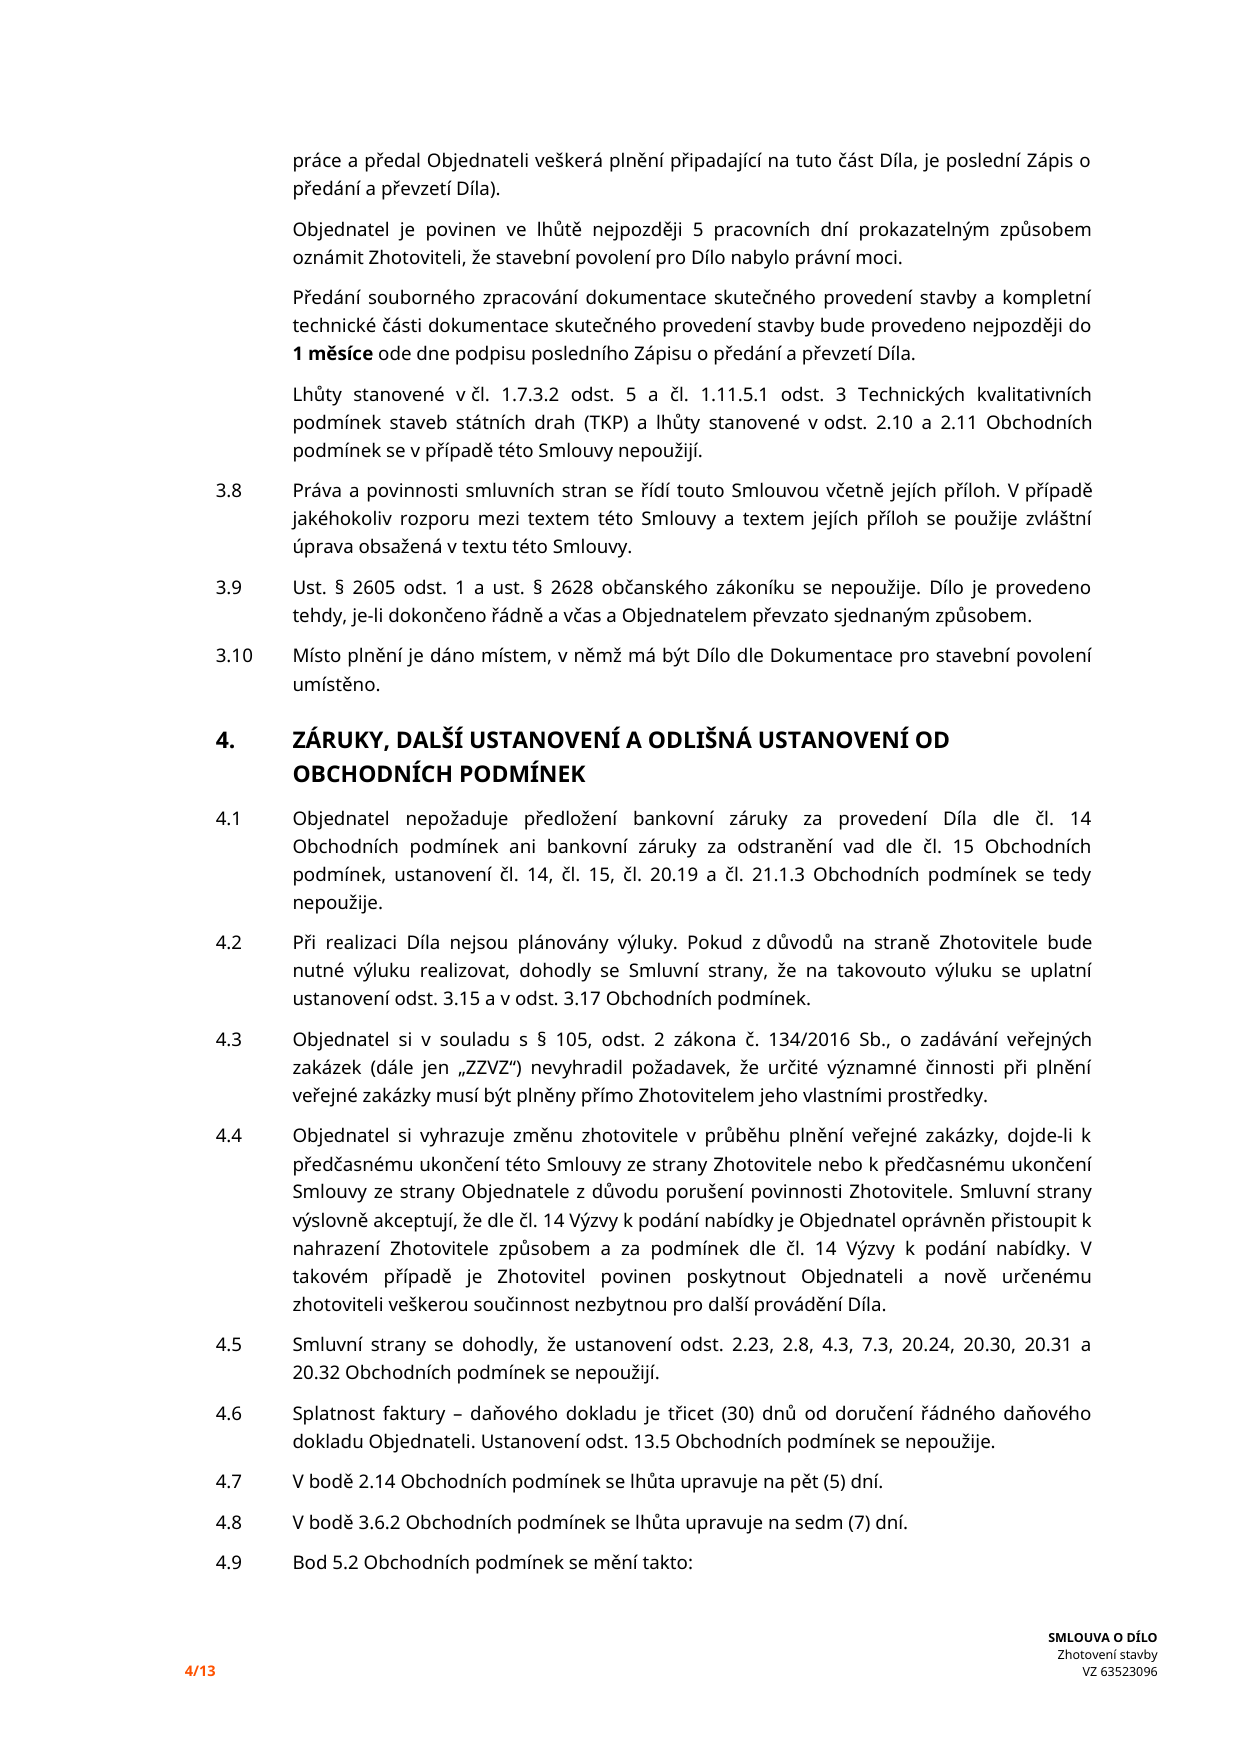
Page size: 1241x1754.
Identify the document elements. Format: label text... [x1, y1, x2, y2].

text Objednatel si vyhrazuje změnu zhotovitele v průběhu plnění veřejné zakázky, dojde-li k předčasnému ukončení této Smlouvy ze strany Zhotovitele nebo k předčasnému ukončení Smlouvy ze strany Objednatele z důvodu porušení povinnosti Zhotovitele. Smluvní strany výslovně akceptují, že dle čl. 14 Výzvy k podání nabídky je Objednatel oprávněn přistoupit k nahrazení Zhotovitele způsobem a za podmínek dle čl. 14 Výzvy k podání nabídky. V takovém případě je Zhotovitel povinen poskytnout Objednateli a nově určenému zhotoviteli veškerou součinnost nezbytnou pro další provádění Díla. [216, 1123, 1093, 1316]
text Předání souborného zpracování dokumentace skutečného provedení stavby a kompletní technické části dokumentace skutečného provedení stavby bude provedeno nejpozději do 1 měsíce ode dne podpisu posledního Zápisu o předání a převzetí Díla. [292, 284, 1093, 366]
text V bodě 3.6.2 Obchodních podmínek se lhůta upravuje na sedm (7) dní. [216, 1509, 1093, 1534]
text Místo plnění je dáno místem, v němž má být Dílo dle Dokumentace pro stavební povolení umístěno. [216, 643, 1093, 696]
text Lhůty stanovené v čl. 1.7.3.2 odst. 5 a čl. 1.11.5.1 odst. 3 Technických kvalitativních podmínek staveb státních drah (TKP) a lhůty stanovené v odst. 2.10 a 2.11 Obchodních podmínek se v případě této Smlouvy nepoužijí. [292, 381, 1093, 463]
text ZÁRUKY, DALŠÍ USTANOVENÍ A ODLIŠNÁ USTANOVENÍ OD OBCHODNÍCH PODMÍNEK [216, 724, 1093, 789]
text Objednatel nepožaduje předložení bankovní záruky za provedení Díla dle čl. 14 Obchodních podmínek ani bankovní záruky za odstranění vad dle čl. 15 Obchodních podmínek, ustanovení čl. 14, čl. 15, čl. 20.19 a čl. 21.1.3 Obchodních podmínek se tedy nepoužije. [216, 805, 1093, 915]
text Při realizaci Díla nejsou plánovány výluky. Pokud z důvodů na straně Zhotovitele bude nutné výluku realizovat, dohodly se Smluvní strany, že na takovouto výluku se uplatní ustanovení odst. 3.15 a v odst. 3.17 Obchodních podmínek. [216, 930, 1093, 1011]
text Smluvní strany se dohodly, že ustanovení odst. 2.23, 2.8, 4.3, 7.3, 20.24, 20.30, 20.31 a 20.32 Obchodních podmínek se nepoužijí. [216, 1331, 1093, 1385]
text Objednatel je povinen ve lhůtě nejpozději 5 pracovních dní prokazatelným způsobem oznámit Zhotoviteli, že stavební povolení pro Dílo nabylo právní moci. [292, 216, 1093, 269]
text V bodě 2.14 Obchodních podmínek se lhůta upravuje na pět (5) dní. [216, 1468, 1093, 1494]
text Práva a povinnosti smluvních stran se řídí touto Smlouvou včetně jejích příloh. V případě jakéhokoliv rozporu mezi textem této Smlouvy a textem jejích příloh se použije zvláštní úprava obsažená v textu této Smlouvy. [216, 478, 1093, 559]
text Ust. § 2605 odst. 1 a ust. § 2628 občanského zákoníku se nepoužije. Dílo je provedeno tehdy, je-li dokončeno řádně a včas a Objednatelem převzato sjednaným způsobem. [216, 574, 1093, 628]
text Bod 5.2 Obchodních podmínek se mění takto: [216, 1549, 1093, 1575]
text Objednatel si v souladu s § 105, odst. 2 zákona č. 134/2016 Sb., o zadávání veřejných zakázek (dále jen „ZZVZ“) nevyhradil požadavek, že určité významné činnosti při plnění veřejné zakázky musí být plněny přímo Zhotovitelem jeho vlastními prostředky. [216, 1026, 1093, 1108]
text Splatnost faktury – daňového dokladu je třicet (30) dnů od doručení řádného daňového dokladu Objednateli. Ustanovení odst. 13.5 Obchodních podmínek se nepoužije. [216, 1400, 1093, 1453]
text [292, 147, 1093, 201]
